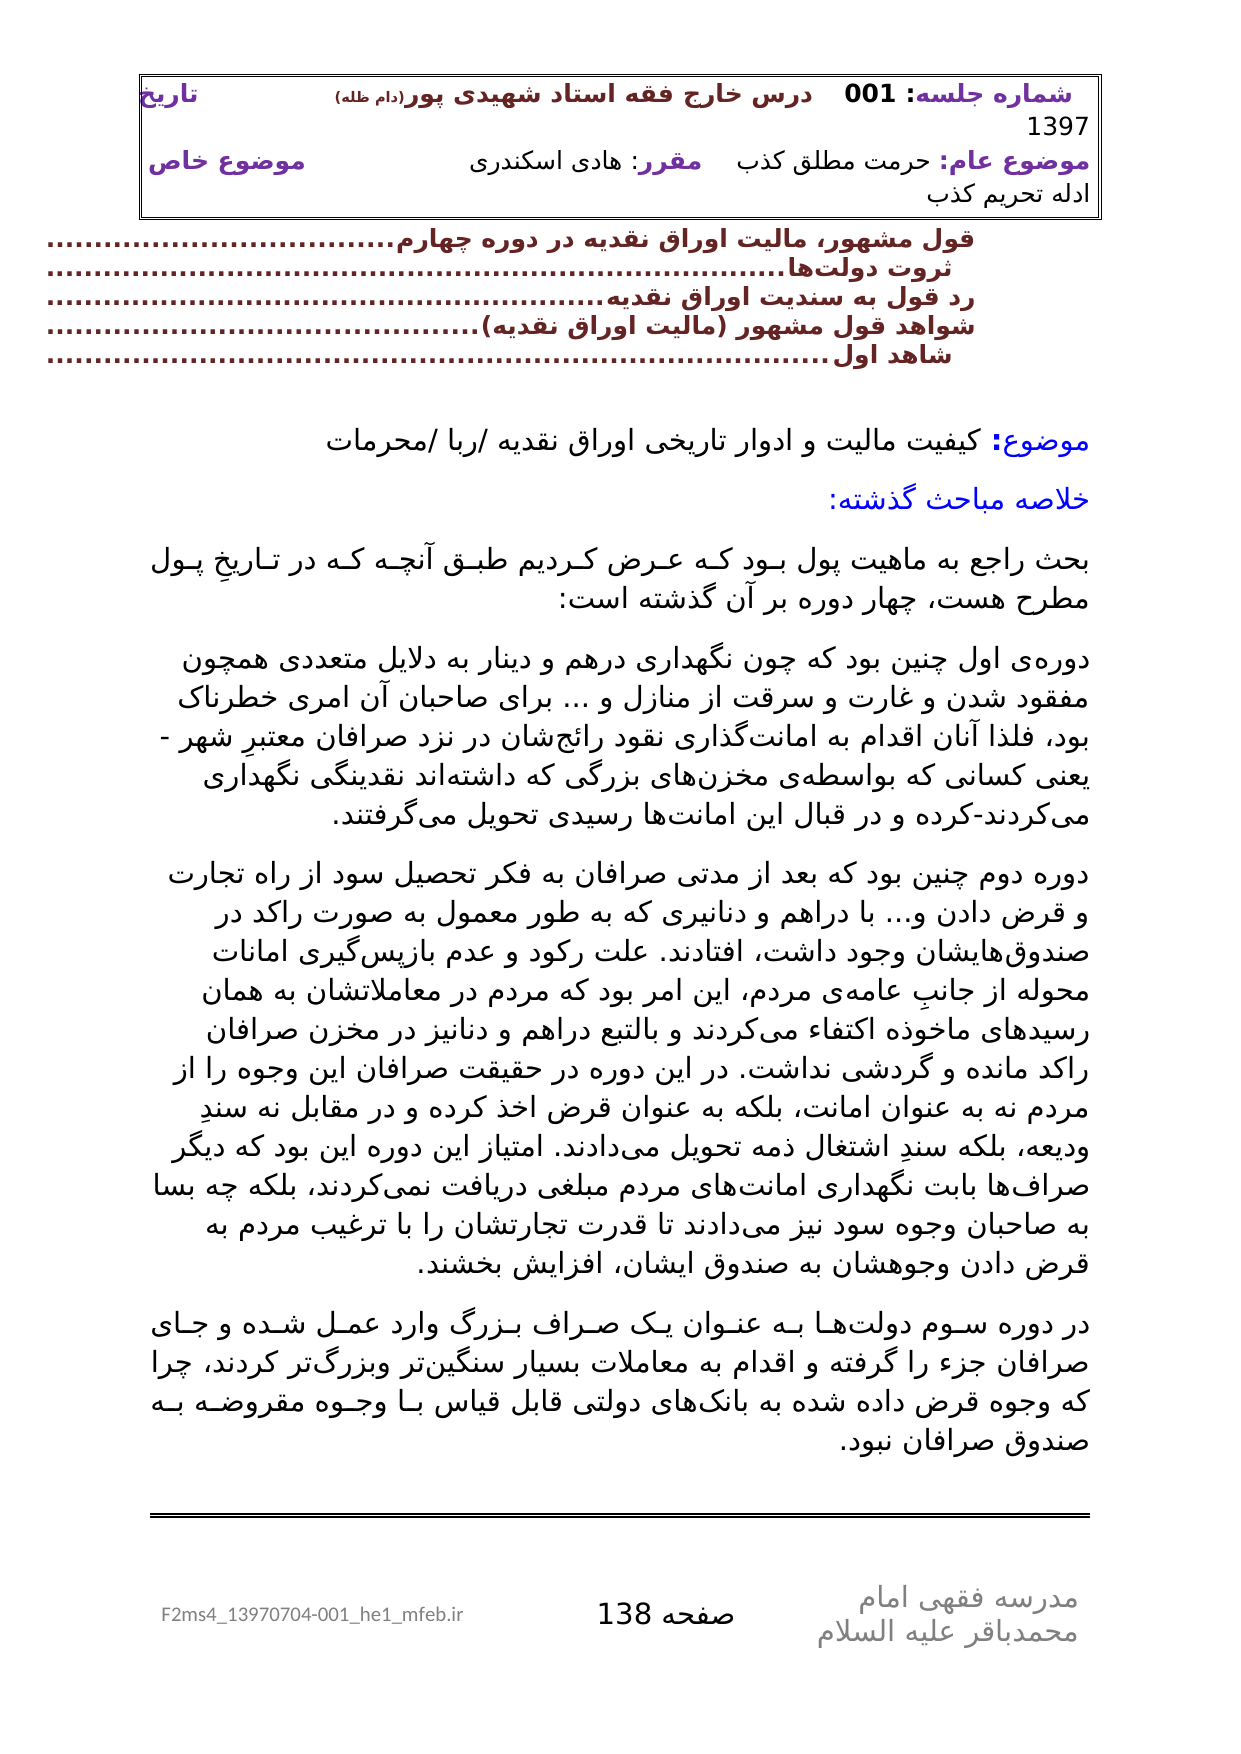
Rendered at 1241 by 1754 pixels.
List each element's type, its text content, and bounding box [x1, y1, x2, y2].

text بحث راجع به ماهیت پول بود که عرض کردیم طبق آنچه که در تاریخِ پول مطرح هست، چهار دوره بر آن گذشته است: [150, 542, 1090, 615]
text خلاصه مباحث گذشته: [150, 483, 1090, 517]
text در دوره سوم دولت‌ها به عنوان یک صراف بزرگ وارد عمل شده و جای صرافان جزء را گرفته و اقدام به معاملات بسیار سنگین‌تر وبزرگ‌تر کردند، چرا که وجوه قرض داده شده به بانک‌های دولتی قابل قیاس با وجوه مقروضه به صندوق صرافان نبود. [150, 1306, 1090, 1457]
text شواهد قول مشهور (مالیت اوراق نقدیه) 6 [150, 312, 976, 341]
text شاهد اول 6 [150, 341, 953, 370]
text ثروت دولت‌ها 4 [150, 253, 953, 282]
text قول مشهور، مالیت اوراق نقدیه در دوره چهارم 4 [150, 224, 976, 253]
text دوره دوم چنین بود که بعد از مدتی صرافان به فکر تحصیل سود از راه تجارت و قرض دادن و... با دراهم و دنانیری که به طور معمول به صورت راکد در صندوق‌هایشان وجود داشت، افتادند. علت رکود و عدم بازپس‌گیری‌ امانات محوله از جانبِ عامه‌ی مردم، این امر بود که مردم در معاملاتشان به همان رسید‌های ماخوذه اکتفاء می‌کردند و بالتبع دراهم و دنانیز در مخزن صرافان راکد مانده و گردشی نداشت. در این دوره در حقیقت صرافان این وجوه را از مردم نه به عنوان امانت، بلکه به عنوان قرض اخذ کرده و در مقابل نه سندِ ودیعه، بلکه ‌سندِ اشتغال ذمه تحویل می‌دادند. امتیاز این دوره این بود که دیگر صراف‌ها بابت نگهداری امانت‌های مردم مبلغی دریافت نمی‌کردند، بلکه چه بسا به صاحبان وجوه سود نیز می‌‌دادند تا قدرت تجارتشان را با ترغیب مردم به قرض دادن وجوهشان به صندوق ایشان، افزایش بخشند. [150, 857, 1090, 1280]
text دوره‌ی اول چنین بود که چون نگهداری درهم و دینار به دلایل متعددی همچون مفقود شدن و غارت و سرقت از منازل و ... برای صاحبان آن امری خطرناک بود، فلذا آنان اقدام به امانت‌گذاری نقود رائج‌شان در نزد صرافان معتبرِ شهر -یعنی کسانی که بواسطه‌ی مخزن‌های بزرگی که داشته‌اند نقدینگی نگهداری می‌کردند-کرده و در قبال این امانت‌ها رسیدی تحویل می‌گرفتند. [150, 641, 1090, 831]
text رد قول به سندیت اوراق نقدیه 5 [150, 282, 976, 312]
text موضوع: کیفیت مالیت و ادوار تاریخی اوراق نقدیه /ربا /محرمات [150, 423, 1090, 457]
